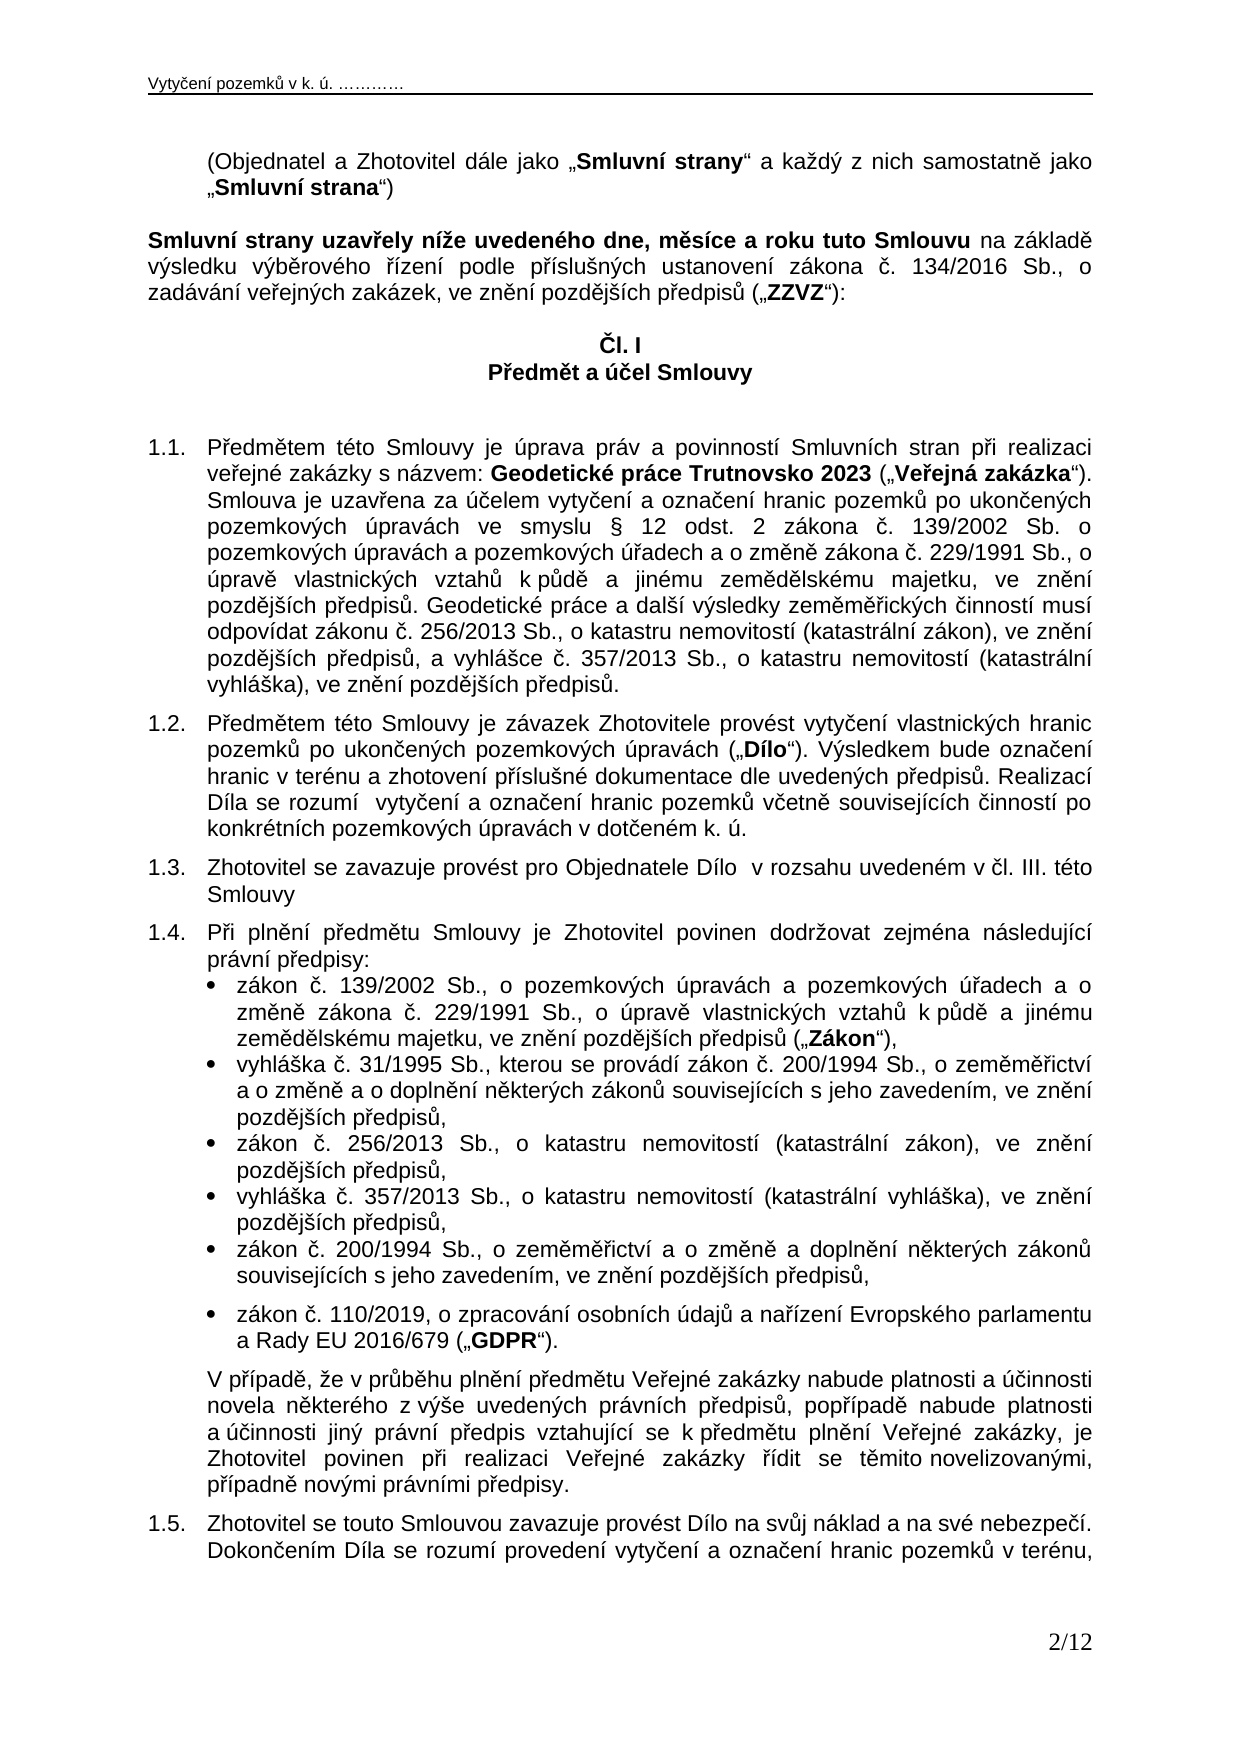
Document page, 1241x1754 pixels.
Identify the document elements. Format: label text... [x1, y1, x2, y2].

text V případě, že v průběhu plnění předmětu Veřejné zakázky nabude platnosti a účinnosti novela některého z výše uvedených právních předpisů, popřípadě nabude platnosti a účinnosti jiný právní předpis vztahující se k předmětu plnění Veřejné zakázky, je Zhotovitel povinen při realizaci Veřejné zakázky řídit se těmito novelizovanými, případně novými právními předpisy. [148, 1366, 1093, 1498]
list Předmětem této Smlouvy je úprava práv a povinností Smluvních stran při realizaci veřejné zakázky s názvem: Geodetické práce Trutnovsko 2023 („Veřejná zakázka“). Smlouva je uzavřena za účelem vytyčení a označení hranic pozemků po ukončených pozemkových úpravách ve smyslu § 12 odst. 2 zákona č. 139/2002 Sb. o pozemkových úpravách a pozemkových úřadech a o změně zákona č. 229/1991 Sb., o úpravě vlastnických vztahů k půdě a jinému zemědělskému majetku, ve znění pozdějších předpisů. Geodetické práce a další výsledky zeměměřických činností musí odpovídat zákonu č. 256/2013 Sb., o katastru nemovitostí (katastrální zákon), ve znění pozdějších předpisů, a vyhlášce č. 357/2013 Sb., o katastru nemovitostí (katastrální vyhláška), ve znění pozdějších předpisů. [148, 434, 1093, 697]
text Smluvní strany uzavřely níže uvedeného dne, měsíce a roku tuto Smlouvu na základě výsledku výběrového řízení podle příslušných ustanovení zákona č. 134/2016 Sb., o zadávání veřejných zakázek, ve znění pozdějších předpisů („ZZVZ“): [148, 227, 1093, 306]
subtitle Čl. I [148, 332, 1093, 358]
list vyhláška č. 357/2013 Sb., o katastru nemovitostí (katastrální vyhláška), ve znění pozdějších předpisů, [207, 1183, 1093, 1236]
text (Objednatel a Zhotovitel dále jako „Smluvní strany“ a každý z nich samostatně jako „Smluvní strana“) [207, 148, 1093, 200]
list zákon č. 139/2002 Sb., o pozemkových úpravách a pozemkových úřadech a o změně zákona č. 229/1991 Sb., o úpravě vlastnických vztahů k půdě a jinému zemědělskému majetku, ve znění pozdějších předpisů („Zákon“), [207, 972, 1093, 1051]
list zákon č. 110/2019, o zpracování osobních údajů a nařízení Evropského parlamentu a Rady EU 2016/679 („GDPR“). [207, 1301, 1093, 1353]
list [148, 1510, 1093, 1563]
list Zhotovitel se zavazuje provést pro Objednatele Dílo v rozsahu uvedeném v čl. III. této Smlouvy [148, 854, 1093, 907]
list zákon č. 200/1994 Sb., o zeměměřictví a o změně a doplnění některých zákonů souvisejících s jeho zavedením, ve znění pozdějších předpisů, [207, 1236, 1093, 1288]
list Při plnění předmětu Smlouvy je Zhotovitel povinen dodržovat zejména následující právní předpisy: [148, 919, 1093, 972]
list zákon č. 256/2013 Sb., o katastru nemovitostí (katastrální zákon), ve znění pozdějších předpisů, [207, 1130, 1093, 1183]
list Předmětem této Smlouvy je závazek Zhotovitele provést vytyčení vlastnických hranic pozemků po ukončených pozemkových úpravách („Dílo“). Výsledkem bude označení hranic v terénu a zhotovení příslušné dokumentace dle uvedených předpisů. Realizací Díla se rozumí vytyčení a označení hranic pozemků včetně souvisejících činností po konkrétních pozemkových úpravách v dotčeném k. ú. [148, 710, 1093, 842]
subtitle Předmět a účel Smlouvy [148, 358, 1093, 385]
list vyhláška č. 31/1995 Sb., kterou se provádí zákon č. 200/1994 Sb., o zeměměřictví a o změně a o doplnění některých zákonů souvisejících s jeho zavedením, ve znění pozdějších předpisů, [207, 1051, 1093, 1130]
